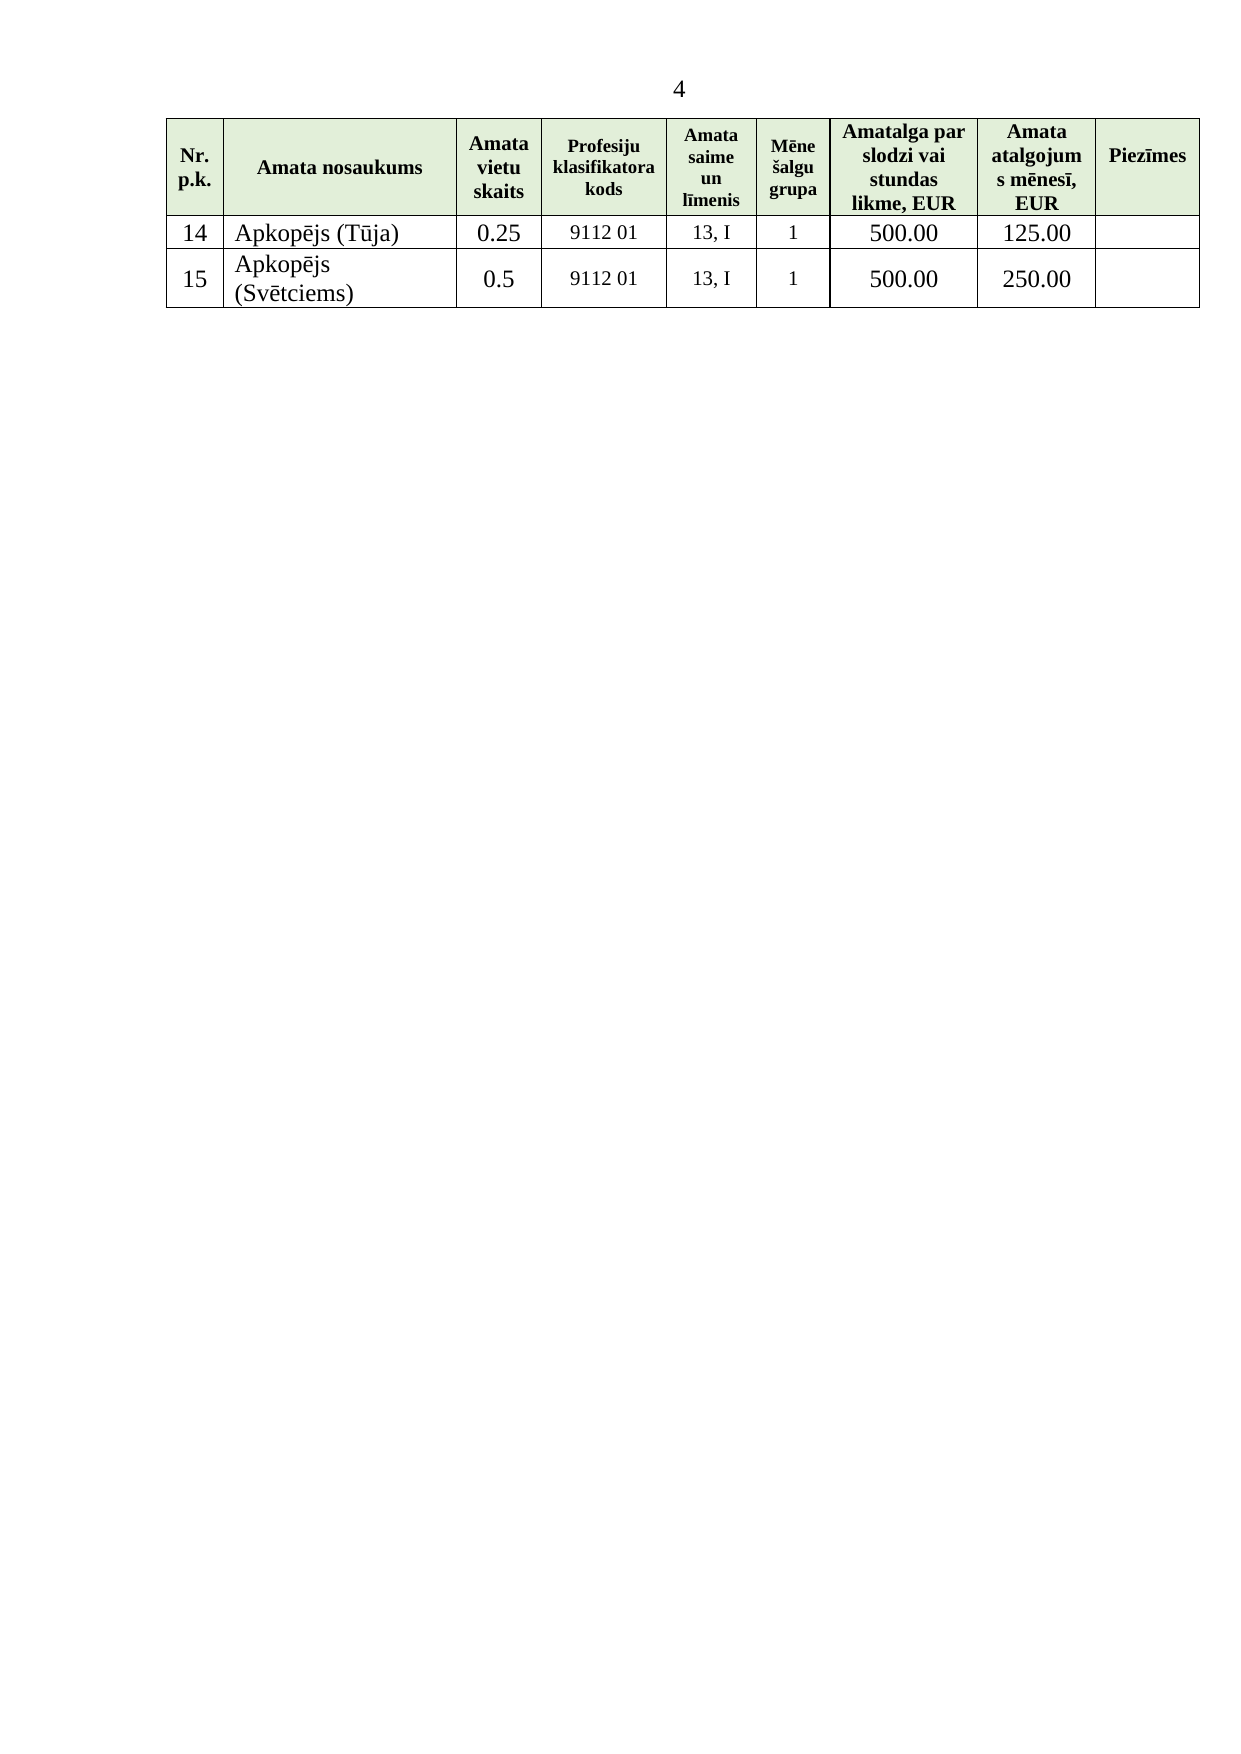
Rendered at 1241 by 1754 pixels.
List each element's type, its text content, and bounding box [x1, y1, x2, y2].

table_header Mēnešalgu grupa [757, 119, 829, 215]
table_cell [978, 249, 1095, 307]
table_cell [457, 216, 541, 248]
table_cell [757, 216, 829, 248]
table_header Profesiju klasifikatora kods [542, 119, 666, 215]
table_header Piezīmes [1096, 119, 1199, 215]
table_header Amata atalgojums mēnesī, EUR [978, 119, 1095, 215]
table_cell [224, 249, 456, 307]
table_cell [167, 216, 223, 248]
table_header Amata saime un līmenis [667, 119, 756, 215]
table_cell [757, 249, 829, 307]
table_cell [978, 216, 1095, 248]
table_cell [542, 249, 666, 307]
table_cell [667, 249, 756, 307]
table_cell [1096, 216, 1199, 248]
table_header Amatalga par slodzi vai stundas likme, EUR [831, 119, 977, 215]
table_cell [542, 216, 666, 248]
table_header Amata vietu skaits [457, 119, 541, 215]
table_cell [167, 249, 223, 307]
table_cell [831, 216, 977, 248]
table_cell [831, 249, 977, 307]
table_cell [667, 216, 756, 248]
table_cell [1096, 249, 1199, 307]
table_header Amata nosaukums [224, 119, 456, 215]
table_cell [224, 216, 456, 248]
table_header Nr. p.k. [167, 119, 223, 215]
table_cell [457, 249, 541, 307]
